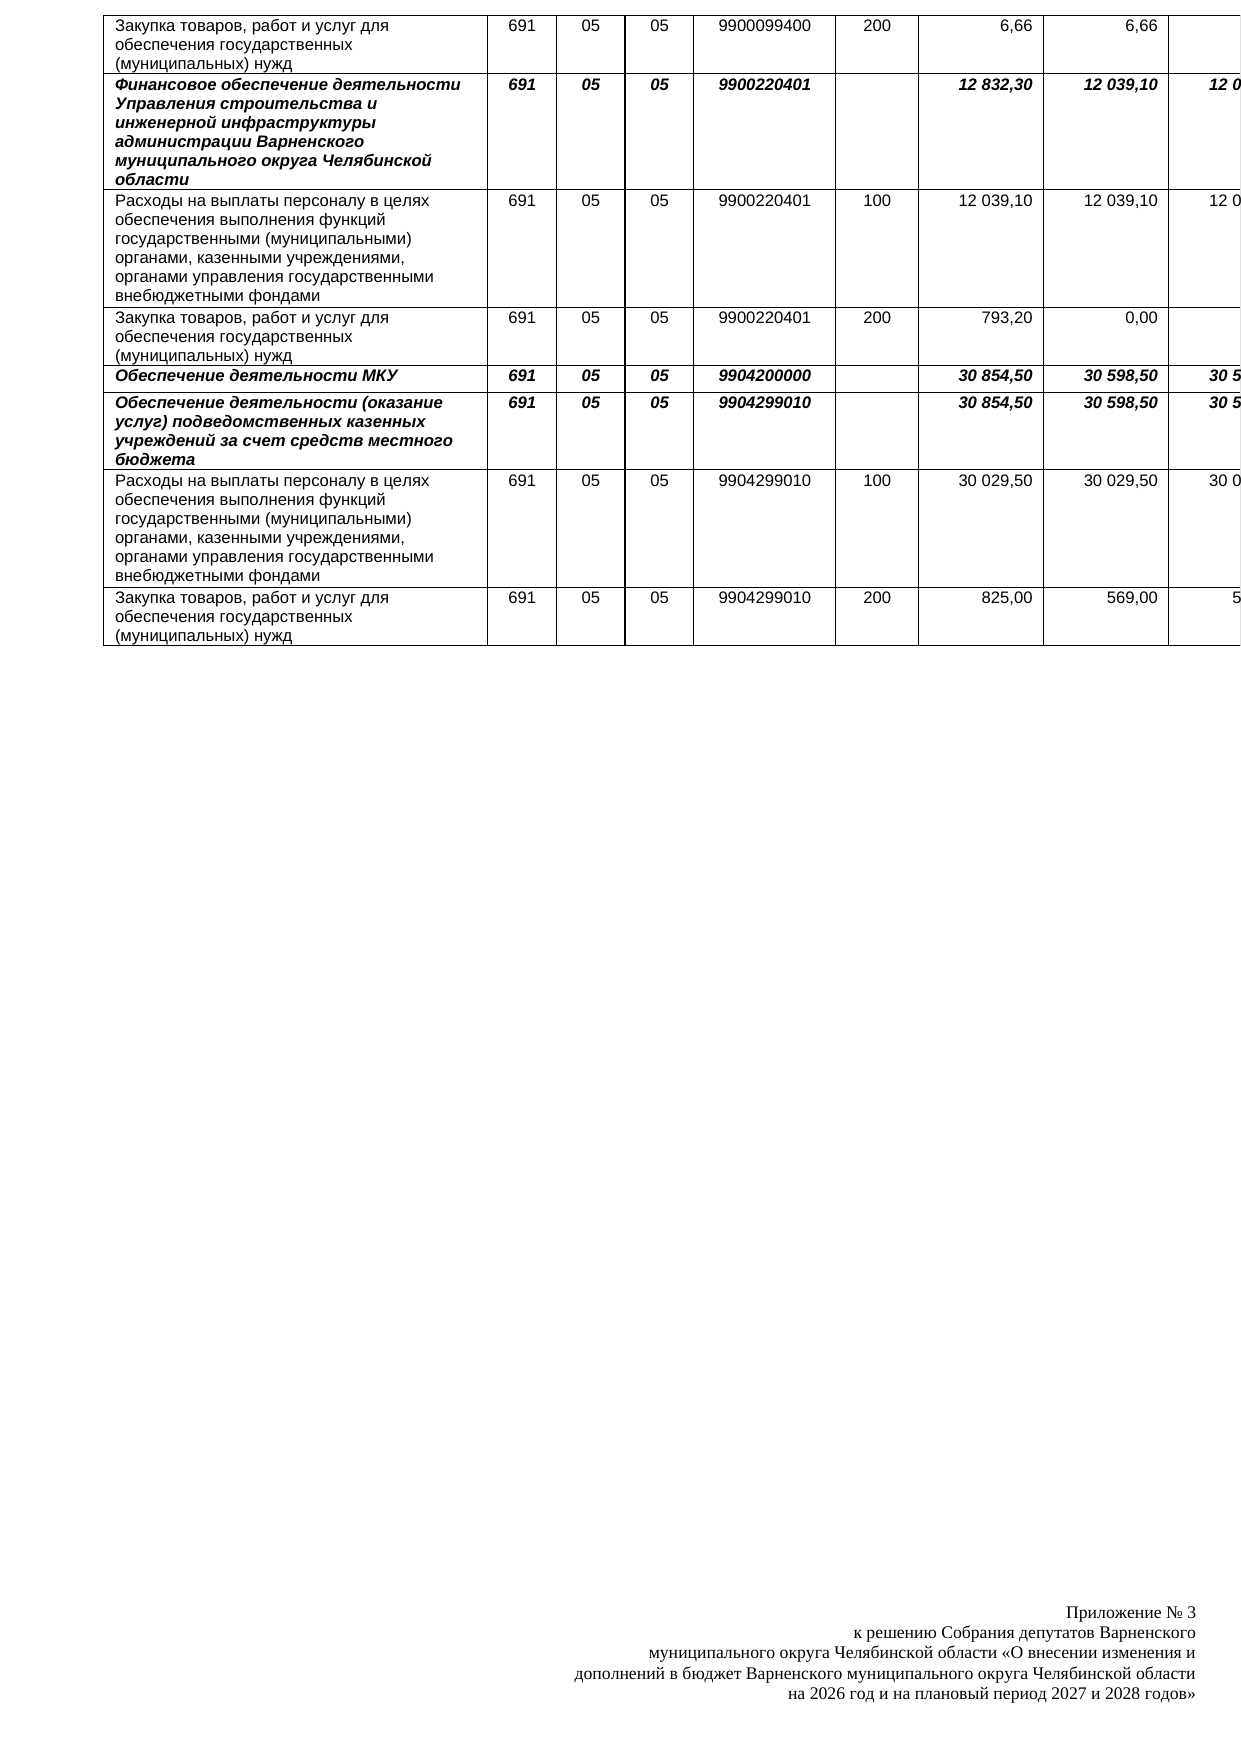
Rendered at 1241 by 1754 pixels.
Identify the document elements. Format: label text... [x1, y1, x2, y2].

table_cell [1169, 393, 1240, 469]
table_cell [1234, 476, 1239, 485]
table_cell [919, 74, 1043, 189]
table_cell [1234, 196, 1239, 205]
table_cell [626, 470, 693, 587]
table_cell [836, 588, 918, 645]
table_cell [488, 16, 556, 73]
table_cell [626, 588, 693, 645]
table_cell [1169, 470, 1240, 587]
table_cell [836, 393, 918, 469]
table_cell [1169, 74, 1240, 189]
text дополнений в бюджет Варненского муниципального округа Челябинской области [103, 1662, 1196, 1683]
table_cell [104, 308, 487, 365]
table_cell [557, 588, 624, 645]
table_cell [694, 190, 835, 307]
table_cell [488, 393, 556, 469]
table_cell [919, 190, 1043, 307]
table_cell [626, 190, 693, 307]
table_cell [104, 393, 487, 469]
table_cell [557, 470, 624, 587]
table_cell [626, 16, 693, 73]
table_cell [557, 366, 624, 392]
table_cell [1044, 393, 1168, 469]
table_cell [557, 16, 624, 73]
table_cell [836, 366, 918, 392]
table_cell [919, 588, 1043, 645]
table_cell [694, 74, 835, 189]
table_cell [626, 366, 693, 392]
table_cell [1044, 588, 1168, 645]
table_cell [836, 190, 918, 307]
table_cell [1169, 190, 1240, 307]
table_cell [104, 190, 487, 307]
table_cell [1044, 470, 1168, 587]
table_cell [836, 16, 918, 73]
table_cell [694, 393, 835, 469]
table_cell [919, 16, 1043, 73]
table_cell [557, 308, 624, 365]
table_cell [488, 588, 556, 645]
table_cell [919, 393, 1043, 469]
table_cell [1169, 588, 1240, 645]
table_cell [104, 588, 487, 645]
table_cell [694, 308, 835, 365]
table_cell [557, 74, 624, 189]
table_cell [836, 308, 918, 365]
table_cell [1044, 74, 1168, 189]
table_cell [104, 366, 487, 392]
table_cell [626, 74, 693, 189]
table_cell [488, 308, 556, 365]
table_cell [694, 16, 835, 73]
text к решению Собрания депутатов Варненского [103, 1622, 1196, 1642]
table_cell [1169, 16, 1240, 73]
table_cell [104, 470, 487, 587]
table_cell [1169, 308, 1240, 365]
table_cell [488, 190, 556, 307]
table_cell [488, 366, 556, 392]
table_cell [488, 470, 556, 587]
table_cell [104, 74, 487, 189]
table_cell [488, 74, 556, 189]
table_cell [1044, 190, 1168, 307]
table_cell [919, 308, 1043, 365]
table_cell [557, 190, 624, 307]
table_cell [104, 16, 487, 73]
text муниципального округа Челябинской области «О внесении изменения и [103, 1642, 1196, 1662]
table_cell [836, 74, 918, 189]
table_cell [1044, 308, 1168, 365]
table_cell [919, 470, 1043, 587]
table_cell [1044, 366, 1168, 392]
text Приложение № 3 [103, 1602, 1196, 1622]
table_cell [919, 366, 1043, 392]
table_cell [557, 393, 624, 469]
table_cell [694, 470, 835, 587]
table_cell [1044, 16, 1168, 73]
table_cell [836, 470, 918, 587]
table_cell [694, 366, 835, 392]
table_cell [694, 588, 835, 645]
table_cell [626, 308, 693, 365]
text на 2026 год и на плановый период 2027 и 2028 годов» [103, 1683, 1196, 1703]
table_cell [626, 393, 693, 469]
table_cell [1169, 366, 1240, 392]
